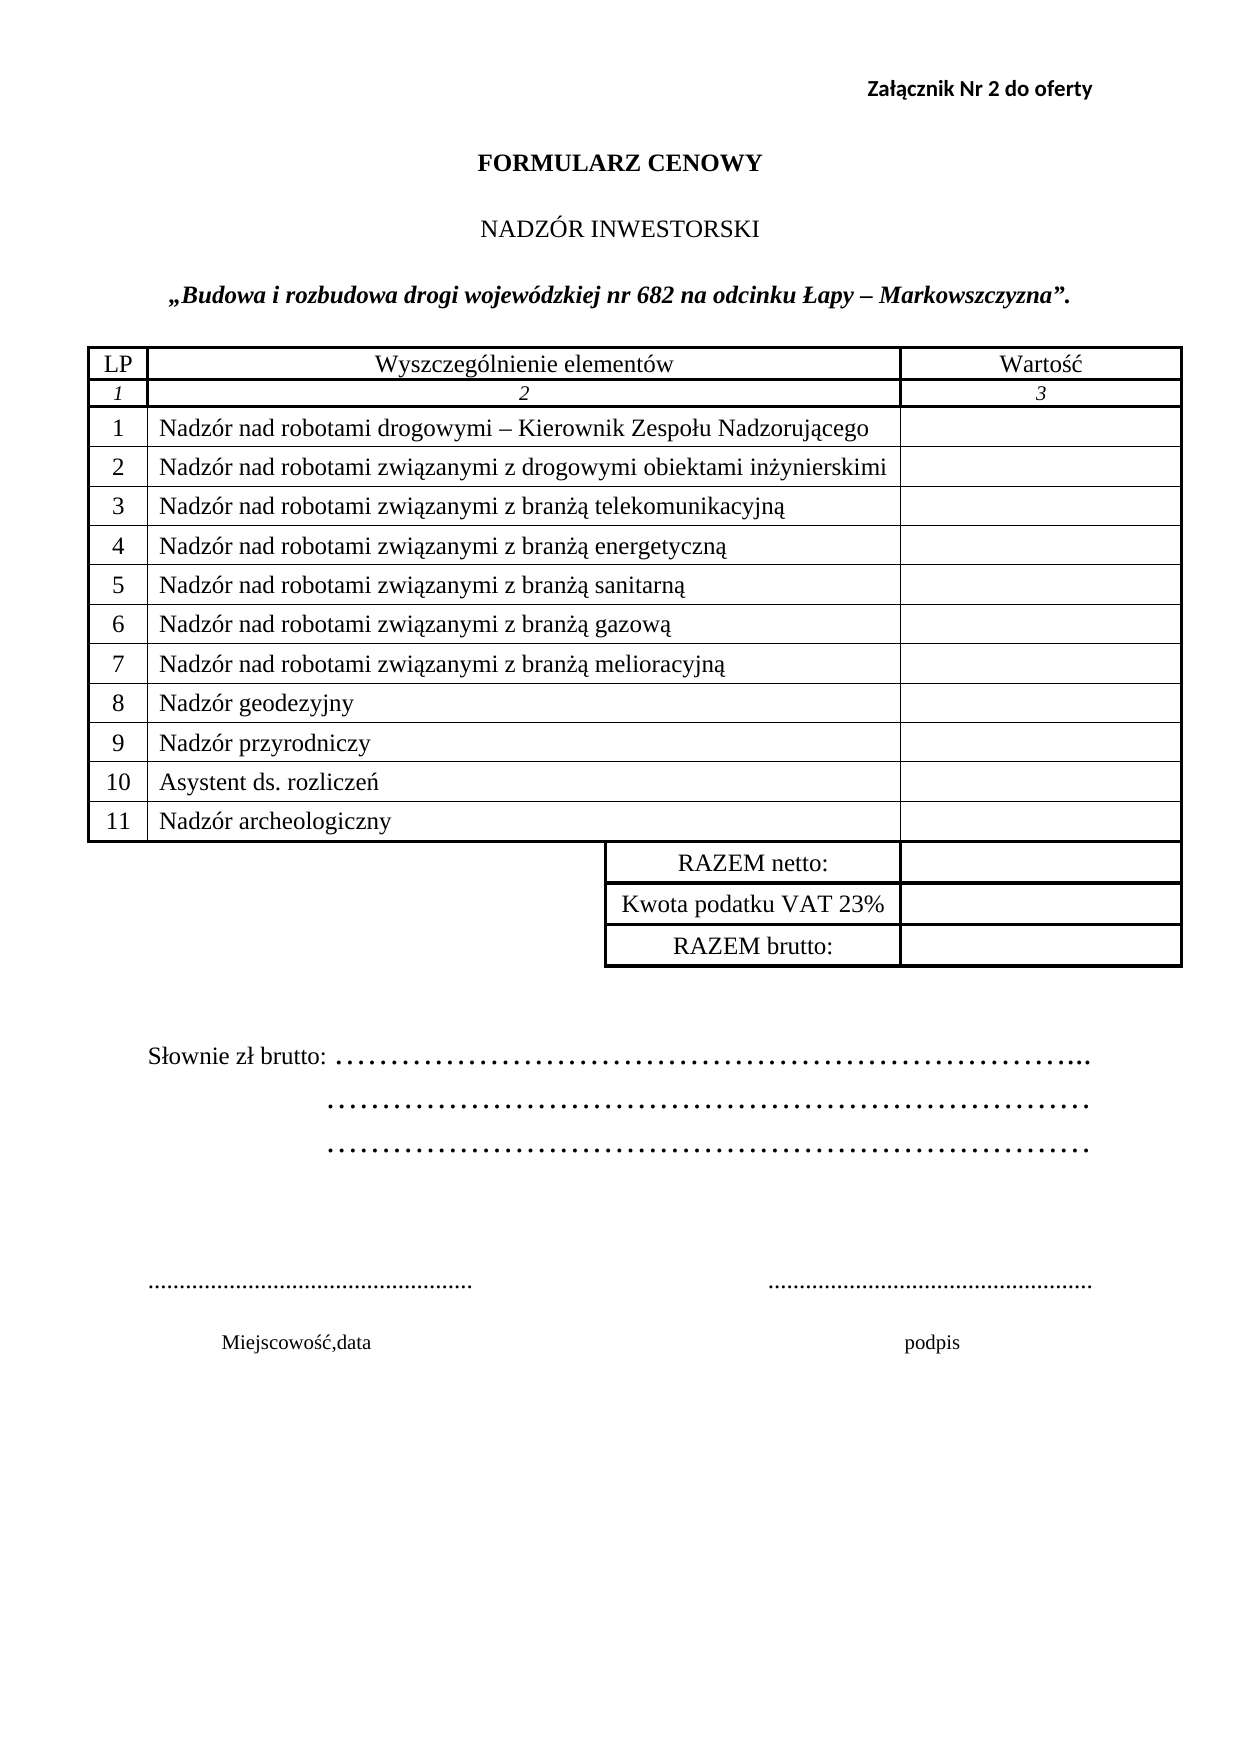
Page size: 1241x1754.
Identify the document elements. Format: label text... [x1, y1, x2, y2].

table_cell RAZEM netto: [607, 843, 899, 881]
table_cell 3 [90, 487, 147, 525]
table_cell [901, 605, 1180, 643]
table_cell 5 [90, 565, 147, 604]
table_cell 4 [90, 526, 147, 564]
table_cell Nadzór nad robotami związanymi z drogowymi obiektami inżynierskimi [148, 447, 900, 486]
table_cell [902, 926, 1180, 964]
text Miejscowość,data podpis [221, 1330, 960, 1386]
text NADZÓR INWESTORSKI [148, 214, 1093, 242]
table_cell Asystent ds. rozliczeń [148, 762, 900, 801]
table_cell [902, 843, 1180, 881]
table_cell Nadzór geodezyjny [148, 684, 900, 722]
table_cell [901, 762, 1180, 801]
table_cell 10 [90, 762, 147, 801]
table_cell 7 [90, 644, 147, 682]
text …………………………………………………………… [325, 1122, 1093, 1160]
table_cell [901, 408, 1180, 446]
table_cell 9 [90, 723, 147, 761]
table_cell Nadzór nad robotami związanymi z branżą sanitarną [148, 565, 900, 604]
table_cell [901, 644, 1180, 682]
table_cell 11 [90, 802, 147, 840]
table_cell Nadzór nad robotami związanymi z branżą melioracyjną [148, 644, 900, 682]
text „Budowa i rozbudowa drogi wojewódzkiej nr 682 na odcinku Łapy – Markowszczyzna”. [148, 280, 1093, 308]
table_cell [901, 684, 1180, 722]
table_cell [901, 447, 1180, 486]
table_cell [901, 487, 1180, 525]
table_cell 6 [90, 605, 147, 643]
table_cell Kwota podatku VAT 23% [607, 885, 899, 923]
table_header LP [90, 349, 146, 378]
table_cell 2 [149, 381, 899, 405]
text FORMULARZ CENOWY [148, 148, 1093, 176]
table_cell 8 [90, 684, 147, 722]
table_cell 2 [90, 447, 147, 486]
table_cell 1 [90, 381, 146, 405]
table_cell Nadzór nad robotami związanymi z branżą energetyczną [148, 526, 900, 564]
table_cell [901, 802, 1180, 840]
table_cell [902, 885, 1180, 923]
table_cell 1 [90, 408, 147, 446]
table_header Wartość [902, 349, 1180, 378]
table_header Wyszczególnienie elementów [149, 349, 899, 378]
table_cell [901, 723, 1180, 761]
table_cell [901, 565, 1180, 604]
text Słownie zł brutto: …………………………………………………………... [148, 1033, 1093, 1072]
text .................................................... .................................................... [148, 1265, 1093, 1326]
table_cell 3 [902, 381, 1180, 405]
text …………………………………………………………… [325, 1078, 1093, 1116]
table_cell Nadzór archeologiczny [148, 802, 900, 840]
table_cell RAZEM brutto: [607, 926, 899, 964]
table_cell Nadzór nad robotami związanymi z branżą telekomunikacyjną [148, 487, 900, 525]
table_cell Nadzór przyrodniczy [148, 723, 900, 761]
table_cell Nadzór nad robotami drogowymi – Kierownik Zespołu Nadzorującego [148, 408, 900, 446]
table_cell [901, 526, 1180, 564]
table_cell Nadzór nad robotami związanymi z branżą gazową [148, 605, 900, 643]
